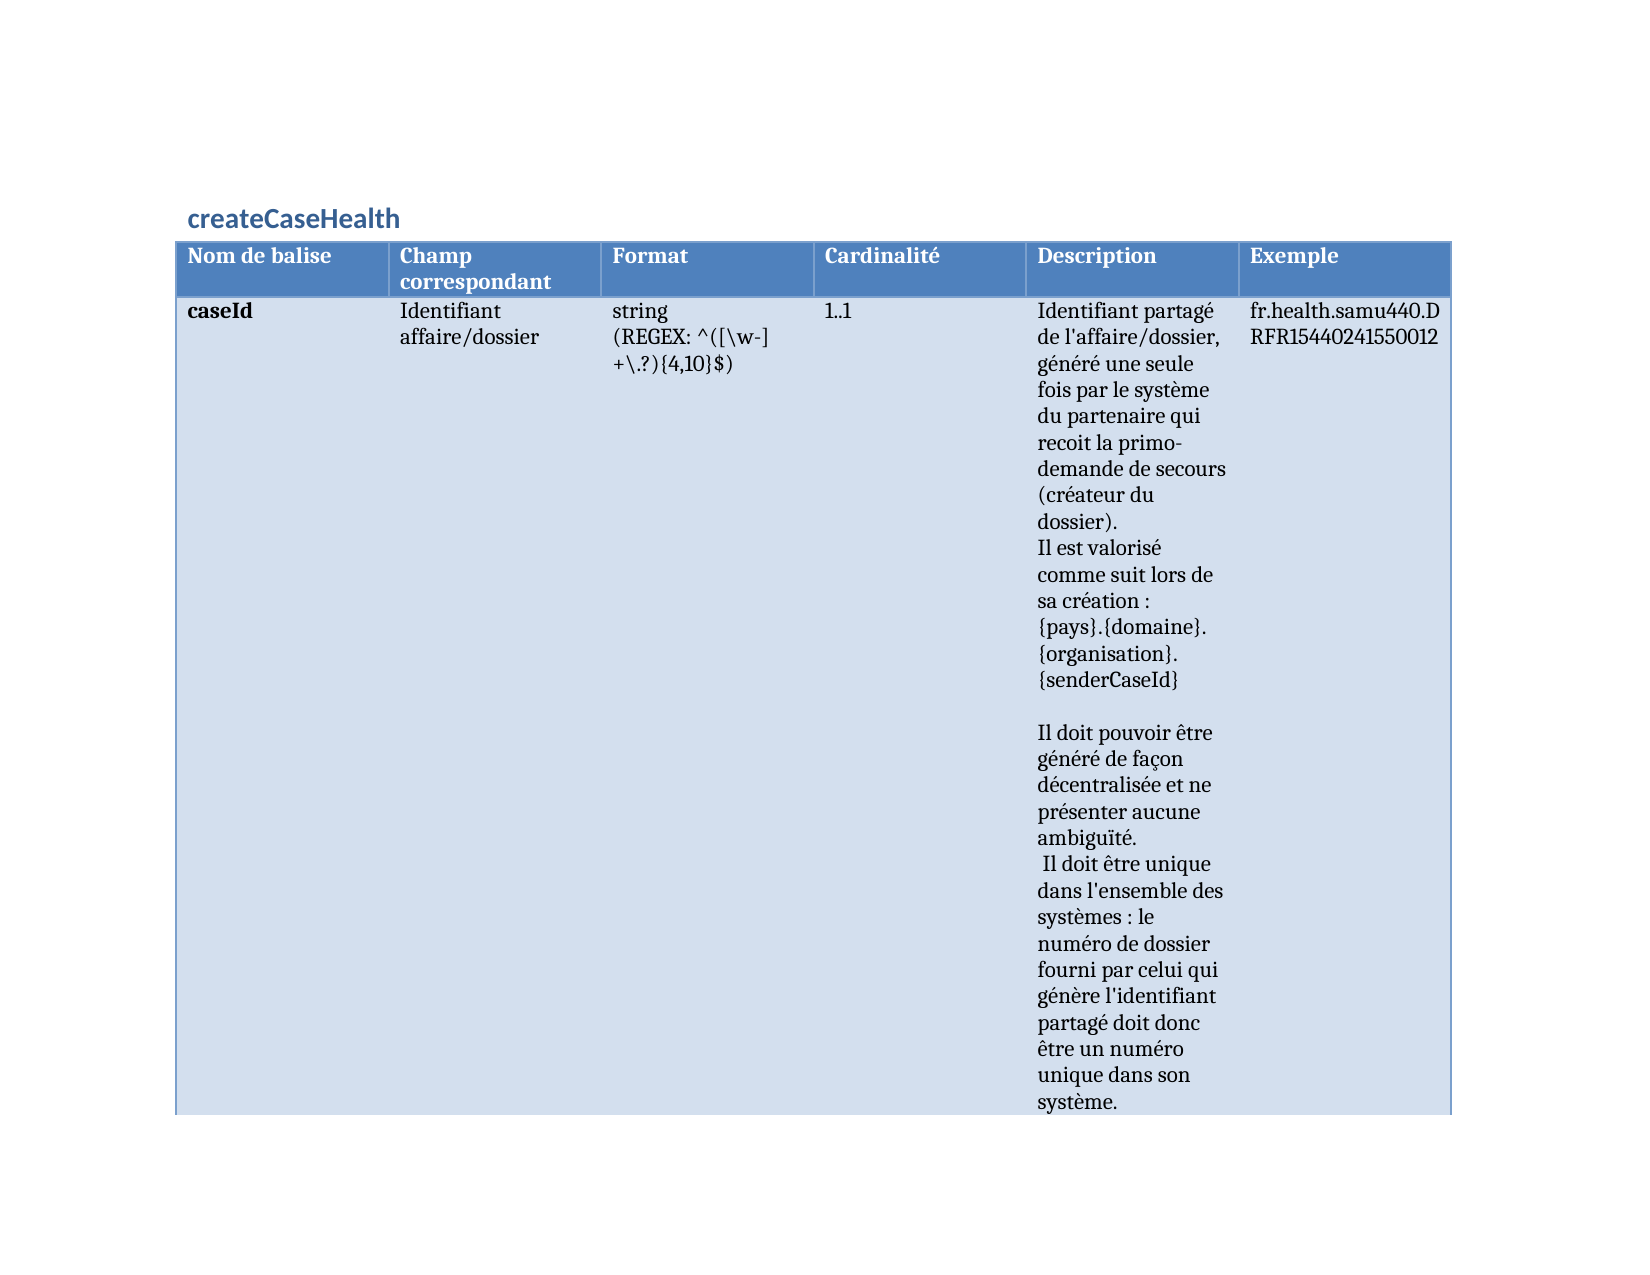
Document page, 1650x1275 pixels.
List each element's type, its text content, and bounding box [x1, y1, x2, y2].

table_cell Identifiant affaire/dossier [389, 298, 601, 1115]
subtitle createCaseHealth [187, 200, 1462, 236]
table_cell 1..1 [814, 298, 1026, 1115]
table_cell fr.health.samu440.DRFR15440241550012 [1239, 298, 1450, 1115]
table_header Exemple [1240, 243, 1450, 296]
table_header Champ correspondant [390, 243, 600, 296]
table_header Format [602, 243, 813, 296]
table_cell caseId [177, 298, 389, 1115]
table_header Cardinalité [815, 243, 1025, 296]
table_header Description [1027, 243, 1238, 296]
table_cell Identifiant partagé de l'affaire/dossier, généré une seule fois par le système du partenaire qui recoit la primo-demande de secours (créateur du dossier). Il est valorisé comme suit lors de sa création : {pays}.{domaine}.{organisation}.{senderCaseId} Il doit pouvoir être généré de façon décentralisée et ne présenter aucune ambiguïté. Il doit être unique dans l'ensemble des systèmes : le numéro de dossier fourni par celui qui génère l'identifiant partagé doit donc être un numéro unique dans son système. [1026, 298, 1239, 1115]
table_cell string (REGEX: ^([\w-]+\.?){4,10}$) [601, 298, 814, 1115]
table_header Nom de balise [177, 243, 388, 296]
